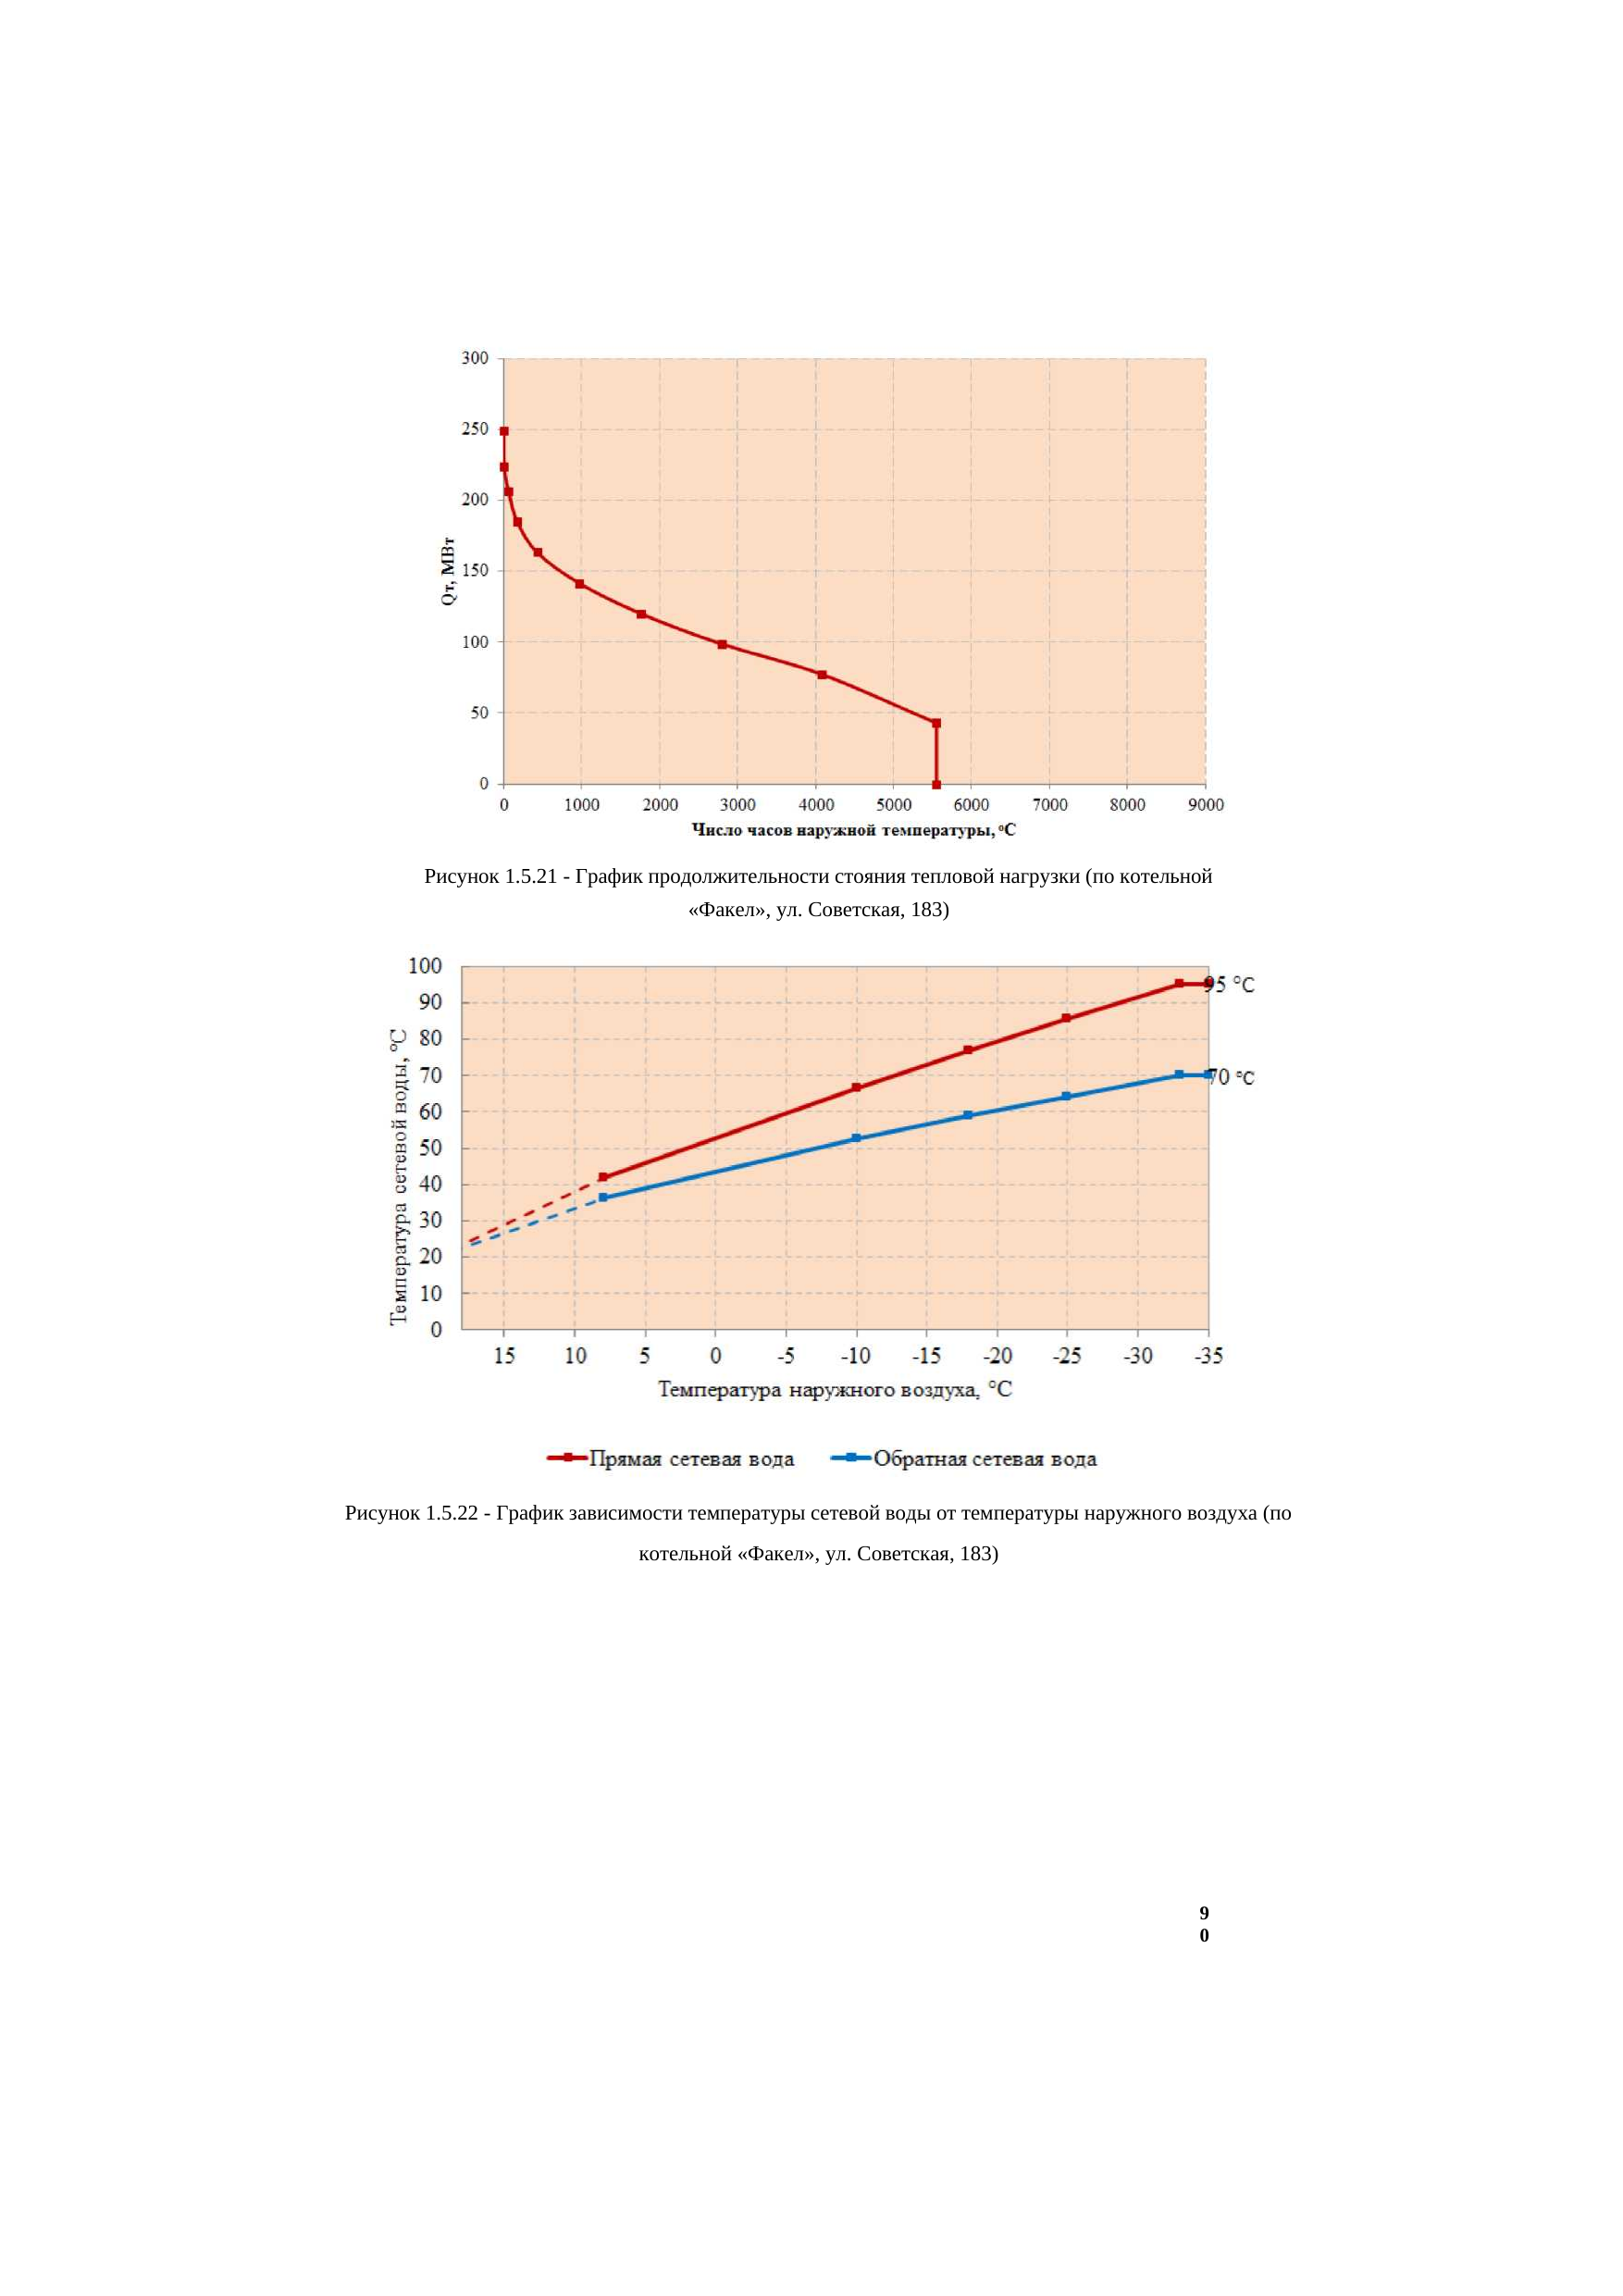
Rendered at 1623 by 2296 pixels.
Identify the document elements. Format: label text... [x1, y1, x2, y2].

picture [376, 944, 1262, 1488]
text Рисунок 1.5.21 - График продолжительности стояния тепловой нагрузки (по котельной [339, 866, 1298, 887]
text Рисунок 1.5.22 - График зависимости температуры сетевой воды от температуры наружного воздуха (по котельной «Факел», ул. Советская, 183) [339, 1488, 1298, 1569]
text «Факел», ул. Советская, 183) [339, 900, 1298, 921]
picture [399, 332, 1239, 867]
